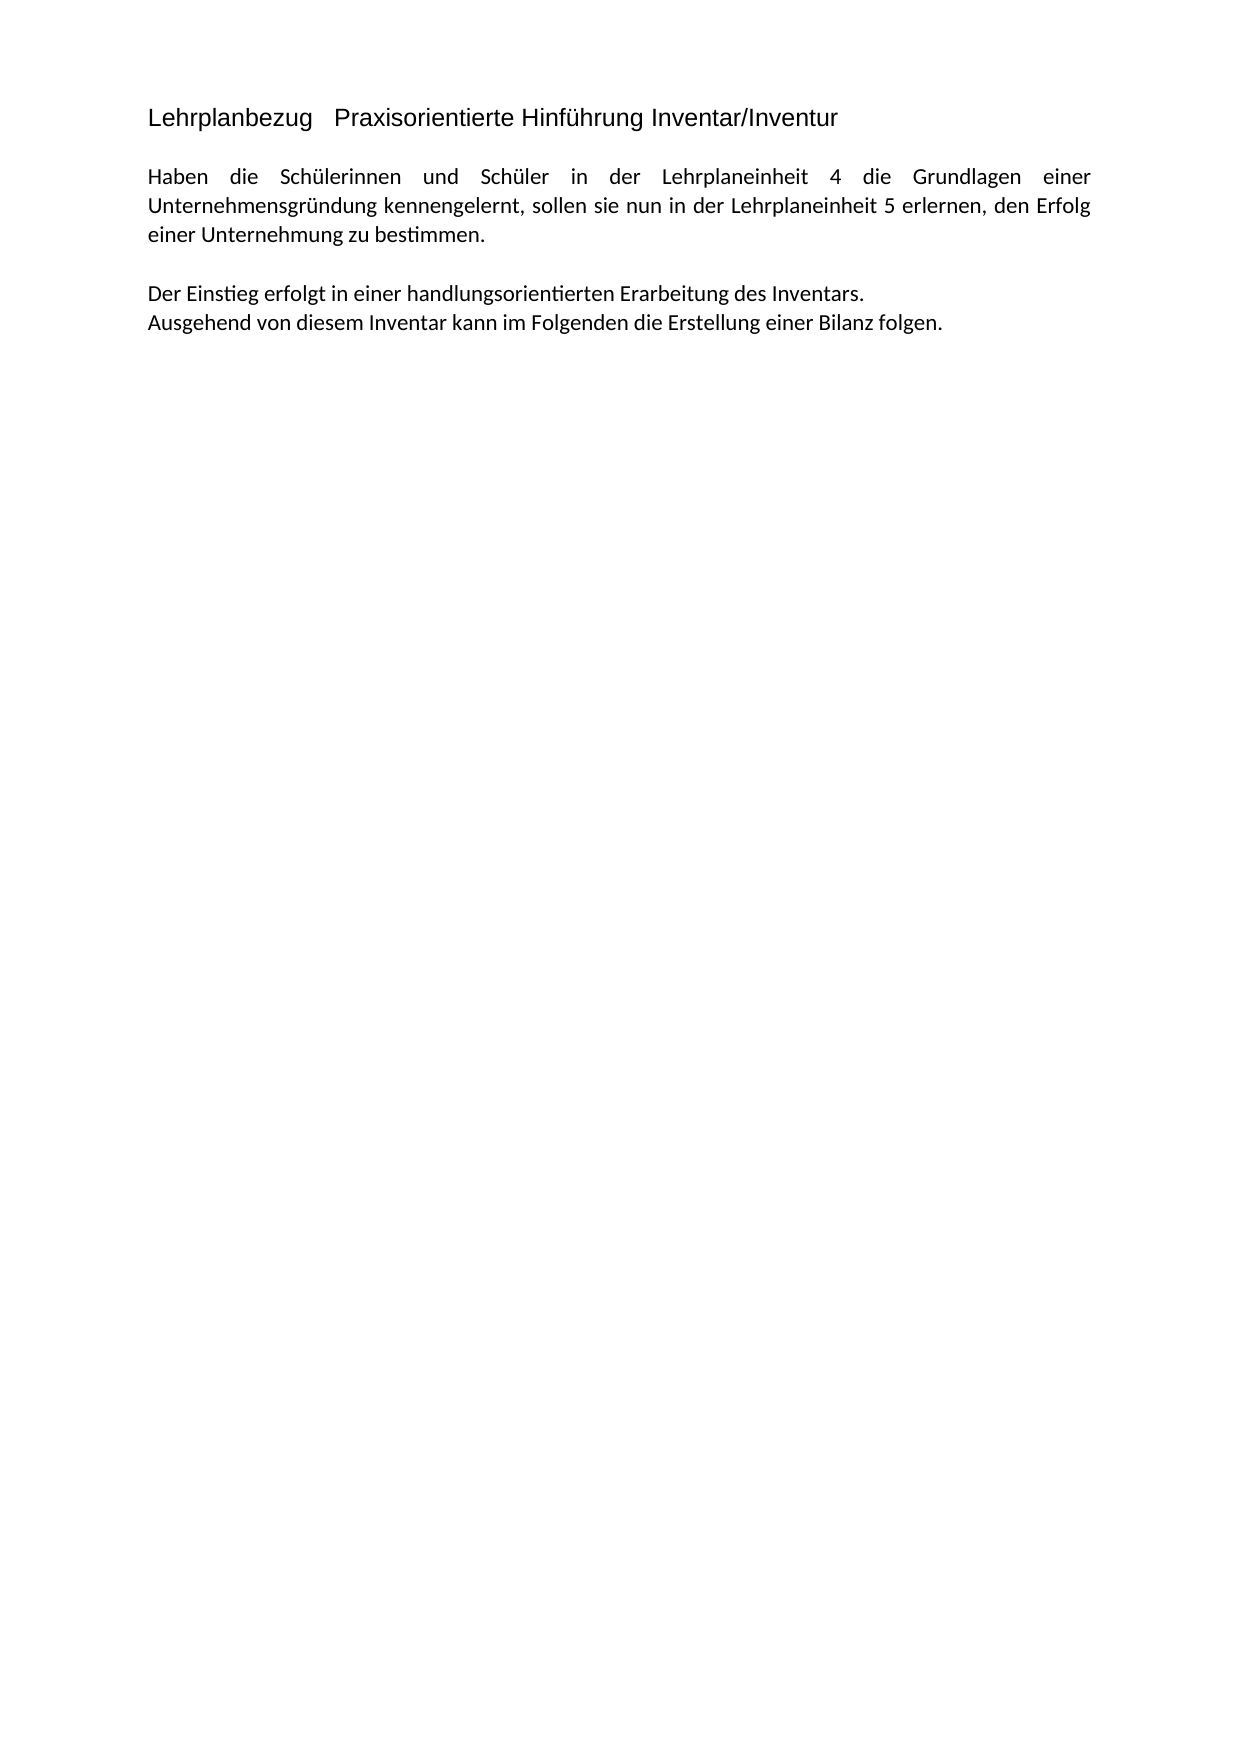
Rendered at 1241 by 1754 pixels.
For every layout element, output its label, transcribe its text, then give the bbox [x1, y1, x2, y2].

text Lehrplanbezug Praxisorientierte Hinführung Inventar/Inventur [148, 103, 1092, 132]
text Ausgehend von diesem Inventar kann im Folgenden die Erstellung einer Bilanz folgen. [148, 307, 1092, 336]
text Haben die Schülerinnen und Schüler in der Lehrplaneinheit 4 die Grundlagen einer Unternehmensgründung kennengelernt, sollen sie nun in der Lehrplaneinheit 5 erlernen, den Erfolg einer Unternehmung zu bestimmen. [148, 161, 1092, 248]
text Der Einstieg erfolgt in einer handlungsorientierten Erarbeitung des Inventars. [148, 278, 1092, 307]
